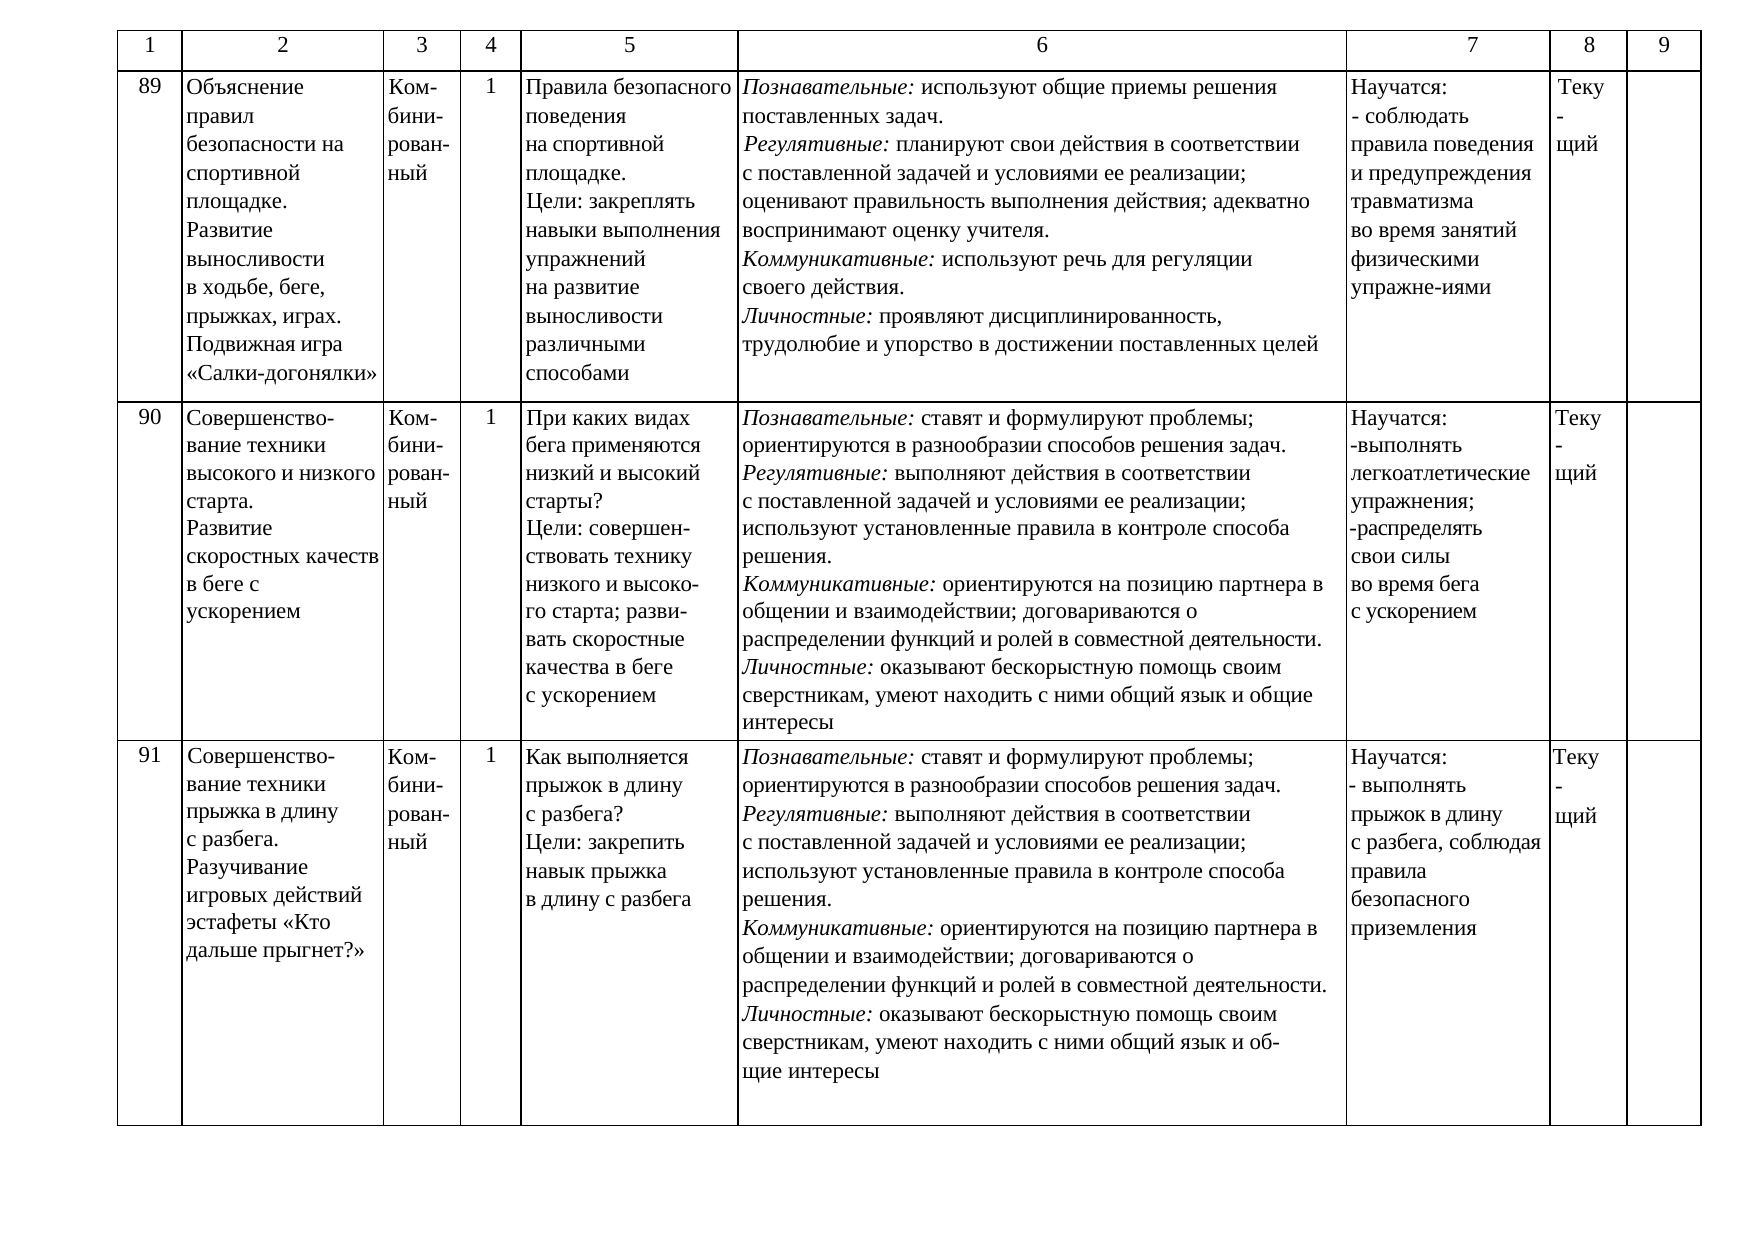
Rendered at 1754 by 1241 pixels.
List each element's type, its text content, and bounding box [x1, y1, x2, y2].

table_cell Научатся: - выполнять прыжок в длину с разбега, соблюдая правила безопасного приземления [1347, 741, 1549, 1124]
table_cell [1628, 72, 1700, 401]
table_header 2 [183, 31, 383, 70]
table_header 8 [1551, 31, 1626, 70]
table_cell 90 [118, 403, 181, 740]
table_cell Теку- щий [1551, 741, 1626, 1124]
table_cell Научатся: -выполнять легкоатлетические упражнения; -распределять свои силы во время бега с ускорением [1347, 403, 1549, 740]
table_cell Совершенство- вание техники прыжка в длину с разбега. Разучивание игровых действий эстафеты «Кто дальше прыгнет?» [183, 741, 383, 1124]
table_cell [1628, 403, 1700, 740]
table_header 5 [522, 31, 737, 70]
table_cell Ком- бини- рован- ный [384, 72, 460, 401]
table_header 9 [1628, 31, 1700, 70]
table_cell 89 [118, 72, 181, 401]
table_cell Научатся: - соблюдать правила поведения и предупреждения травматизма во время занятий физическими упражне-иями [1347, 72, 1549, 401]
table_header 7 [1347, 31, 1549, 70]
table_cell Теку- щий [1551, 72, 1626, 401]
table_cell 1 [461, 403, 520, 740]
table_cell Познавательные: ставят и формулируют проблемы; ориентируются в разнообразии способов решения задач. Регулятивные: выполняют действия в соответствии с поставленной задачей и условиями ее реализации; используют установленные правила в контроле способа решения. Коммуникативные: ориентируются на позицию партнера в общении и взаимодействии; договариваются о распределении функций и ролей в совместной деятельности. Личностные: оказывают бескорыстную помощь своим сверстникам, умеют находить с ними общий язык и общие интересы [739, 403, 1346, 740]
table_cell 1 [461, 72, 520, 401]
table_cell 1 [461, 741, 520, 1124]
table_cell Ком- бини- рован- ный [384, 403, 460, 740]
table_cell Ком- бини- рован- ный [384, 741, 460, 1124]
table_cell Познавательные: используют общие приемы решения поставленных задач. Регулятивные: планируют свои действия в соответствии с поставленной задачей и условиями ее реализации; оценивают правильность выполнения действия; адекватно воспринимают оценку учителя. Коммуникативные: используют речь для регуляции своего действия. Личностные: проявляют дисциплинированность, трудолюбие и упорство в достижении поставленных целей [739, 72, 1346, 401]
table_cell Как выполняется прыжок в длину с разбега? Цели: закрепить навык прыжка в длину с разбега [522, 741, 737, 1124]
table_cell Познавательные: ставят и формулируют проблемы; ориентируются в разнообразии способов решения задач. Регулятивные: выполняют действия в соответствии с поставленной задачей и условиями ее реализации; используют установленные правила в контроле способа решения. Коммуникативные: ориентируются на позицию партнера в общении и взаимодействии; договариваются о распределении функций и ролей в совместной деятельности. Личностные: оказывают бескорыстную помощь своим сверстникам, умеют находить с ними общий язык и об- щие интересы [739, 741, 1346, 1124]
table_cell Совершенство- вание техники высокого и низкого старта. Развитие скоростных качеств в беге с ускорением [183, 403, 383, 740]
table_header 3 [384, 31, 460, 70]
table_cell Объяснение правил безопасности на спортивной площадке. Развитие выносливости в ходьбе, беге, прыжках, играх. Подвижная игра «Салки-догонялки» [183, 72, 383, 401]
table_cell 91 [118, 741, 181, 1124]
table_header 1 [118, 31, 181, 70]
table_cell Теку- щий [1551, 403, 1626, 740]
table_cell [1628, 741, 1700, 1124]
table_header 4 [461, 31, 520, 70]
table_cell Правила безопасного поведения на спортивной площадке. Цели: закреплять навыки выполнения упражнений на развитие выносливости различными способами [522, 72, 737, 401]
table_cell При каких видах бега применяются низкий и высокий старты? Цели: совершен- ствовать технику низкого и высоко- го старта; разви- вать скоростные качества в беге с ускорением [522, 403, 737, 740]
table_header 6 [739, 31, 1346, 70]
